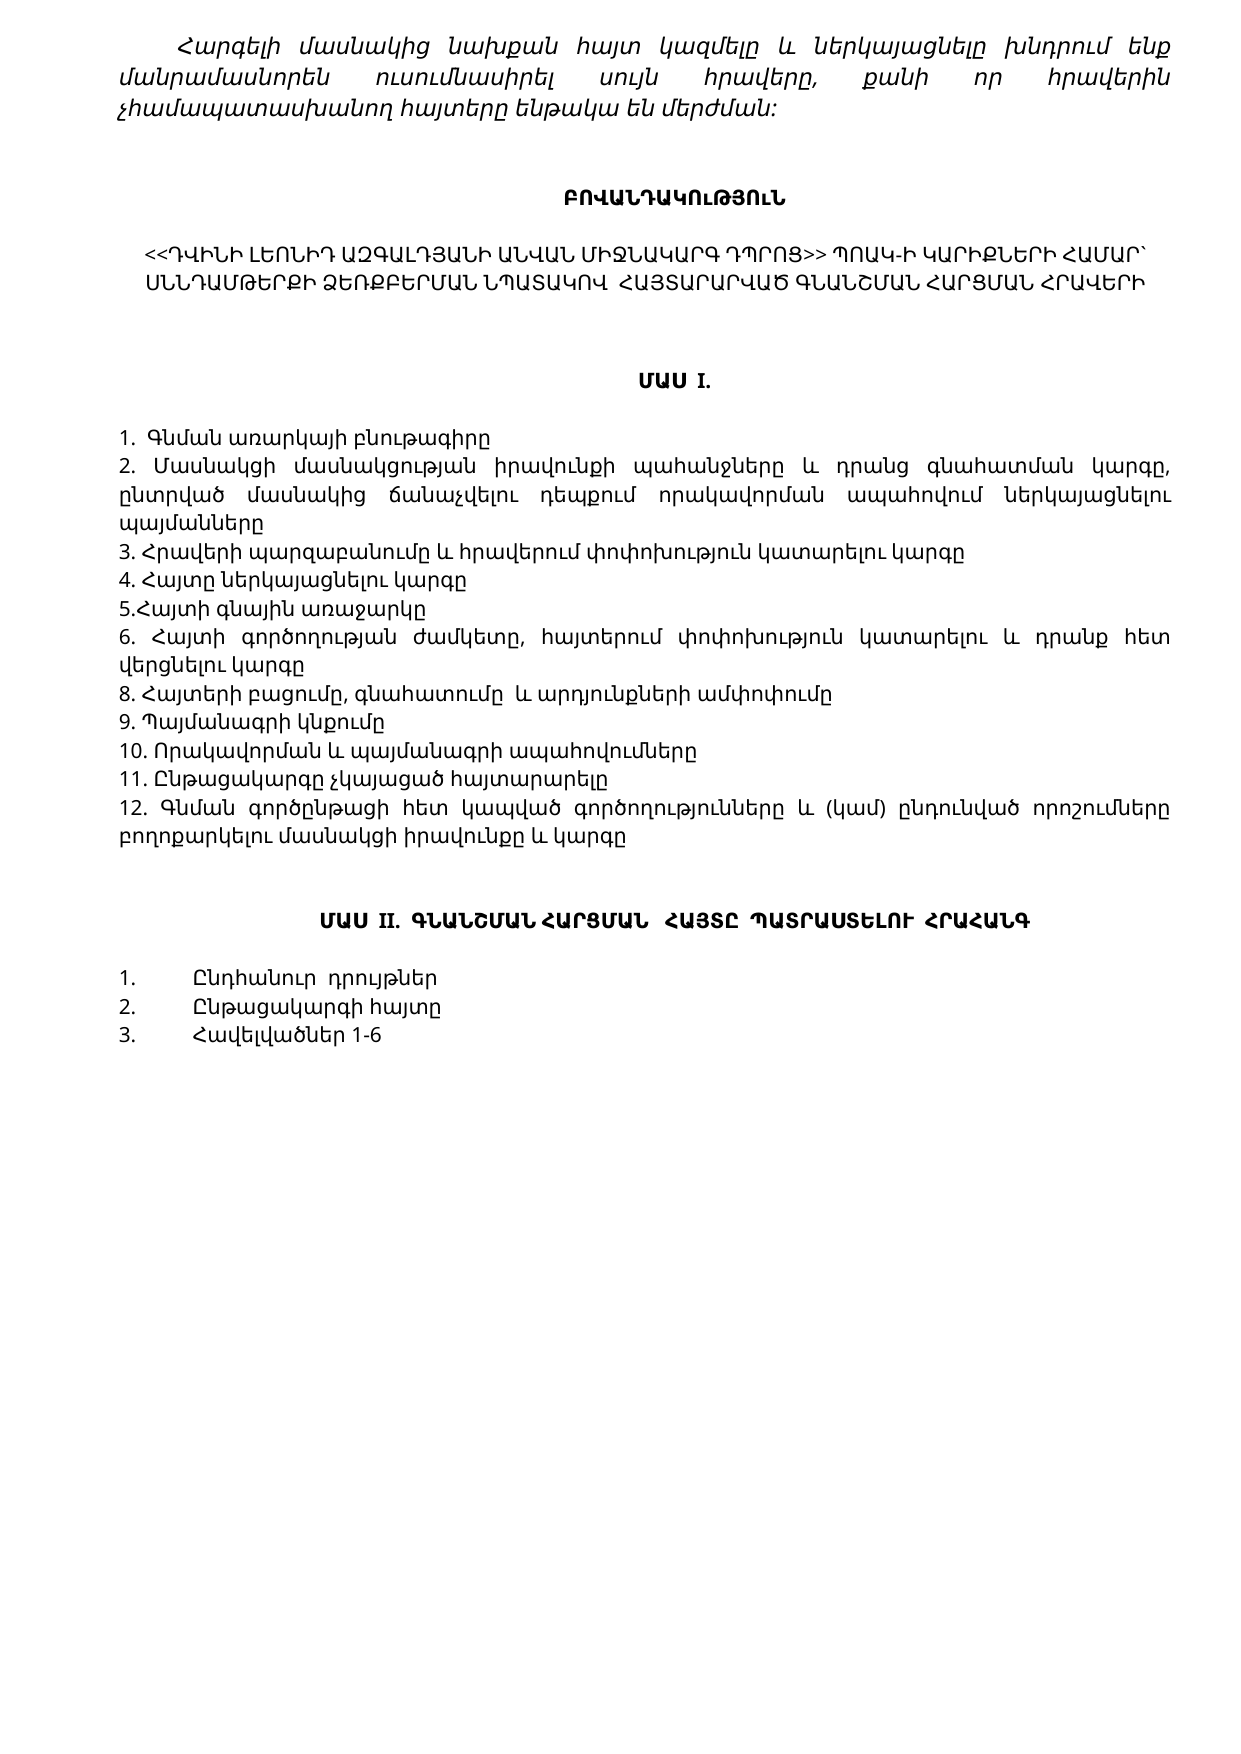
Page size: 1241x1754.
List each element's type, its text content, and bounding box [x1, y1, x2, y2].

text 2. Մասնակցի մասնակցության իրավունքի պահանջները և դրանց գնահատման կարգը, ընտրված մասնակից ճանաչվելու դեպքում որակավորման ապահովում ներկայացնելու պայմանները [118, 451, 1171, 537]
text 1. Գնման առարկայի բնութագիրը [118, 423, 1171, 451]
text 8. Հայտերի բացումը, գնահատումը և արդյունքների ամփոփումը [118, 679, 1171, 707]
text 9. Պայմանագրի կնքումը [118, 707, 1171, 736]
text 3. Հավելվածներ 1-6 [118, 1020, 1171, 1049]
text 10. Որակավորման և պայմանագրի ապահովումները [118, 736, 1171, 764]
text <<ԴՎԻՆԻ ԼԵՈՆԻԴ ԱԶԳԱԼԴՅԱՆԻ ԱՆՎԱՆ ՄԻՋՆԱԿԱՐԳ ԴՊՐՈՑ>> ՊՈԱԿ-Ի ԿԱՐԻՔՆԵՐԻ ՀԱՄԱՐ` ՍՆՆԴԱՄԹԵՐՔԻ ՁԵՌՔԲԵՐՄԱՆ ՆՊԱՏԱԿՈՎ ՀԱՅՏԱՐԱՐՎԱԾ ԳՆԱՆՇՄԱՆ ՀԱՐՑՄԱՆ ՀՐԱՎԵՐԻ [118, 240, 1172, 297]
text 4. Հայտը ներկայացնելու կարգը [118, 565, 1171, 594]
text ԲՈՎԱՆԴԱԿՈւԹՅՈւՆ [118, 183, 1171, 211]
text 3. Հրավերի պարզաբանումը և հրավերում փոփոխություն կատարելու կարգը [118, 537, 1171, 565]
text 11. Ընթացակարգը չկայացած հայտարարելը [118, 764, 1171, 793]
text Հարգելի մասնակից նախքան հայտ կազմելը և ներկայացնելը խնդրում ենք մանրամասնորեն ուսումնասիրել սույն հրավերը, քանի որ հրավերին չհամապատասխանող հայտերը ենթակա են մերժման: [118, 29, 1171, 123]
text ՄԱՍ I. [118, 366, 1171, 394]
text 5.Հայտի գնային առաջարկը [118, 594, 1171, 622]
text 2. Ընթացակարգի հայտը [118, 992, 1171, 1020]
text 6. Հայտի գործողության ժամկետը, հայտերում փոփոխություն կատարելու և դրանք հետ վերցնելու կարգը [118, 622, 1171, 679]
text 1. Ընդհանուր դրույթներ [118, 963, 1171, 992]
text ՄԱՍ II. ԳՆԱՆՇՄԱՆ ՀԱՐՑՄԱՆ ՀԱՅՏԸ ՊԱՏՐԱՍՏԵԼՈՒ ՀՐԱՀԱՆԳ [118, 906, 1171, 935]
text 12. Գնման գործընթացի հետ կապված գործողությունները և (կամ) ընդունված որոշումները բողոքարկելու մասնակցի իրավունքը և կարգը [118, 793, 1171, 849]
